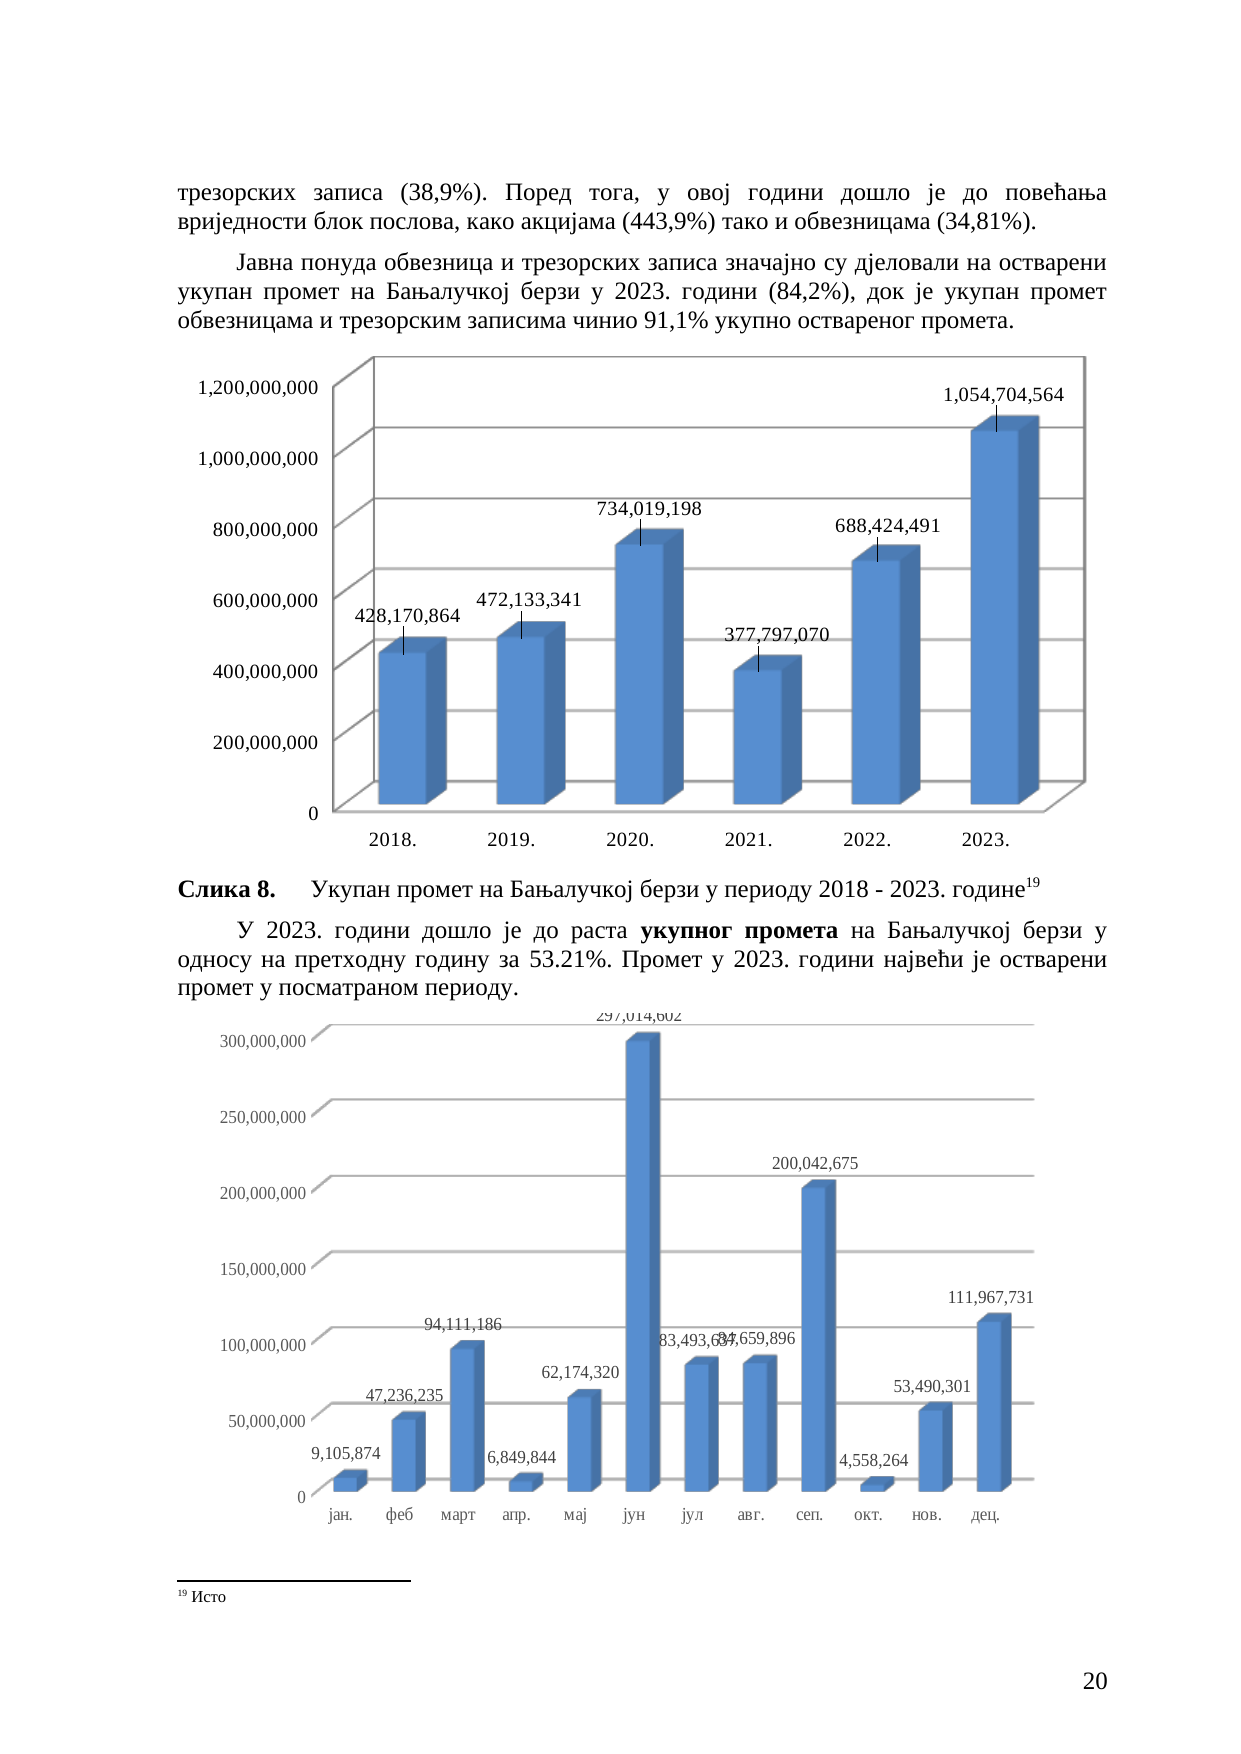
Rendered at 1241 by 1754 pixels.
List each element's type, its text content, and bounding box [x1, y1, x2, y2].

text Јавна понуда обвезница и трезорских записа значајно су дјеловали на остварени укупан промет на Бањалучкој берзи у 2023. години (84,2%), док је укупан промет обвезницама и трезорским записима чинио 91,1% укупно оствареног промета. [177, 247, 1107, 333]
text Слика 8. Укупан промет на Бањалучкој берзи у периоду 2018 - 2023. године [177, 874, 1107, 902]
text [177, 177, 1107, 235]
text У 2023. години дошло је до раста укупног промета на Бањалучкој берзи у односу на претходну годину за 53.21%. Промет у 2023. години највећи је остварени промет у посматраном периоду. [177, 915, 1107, 1001]
